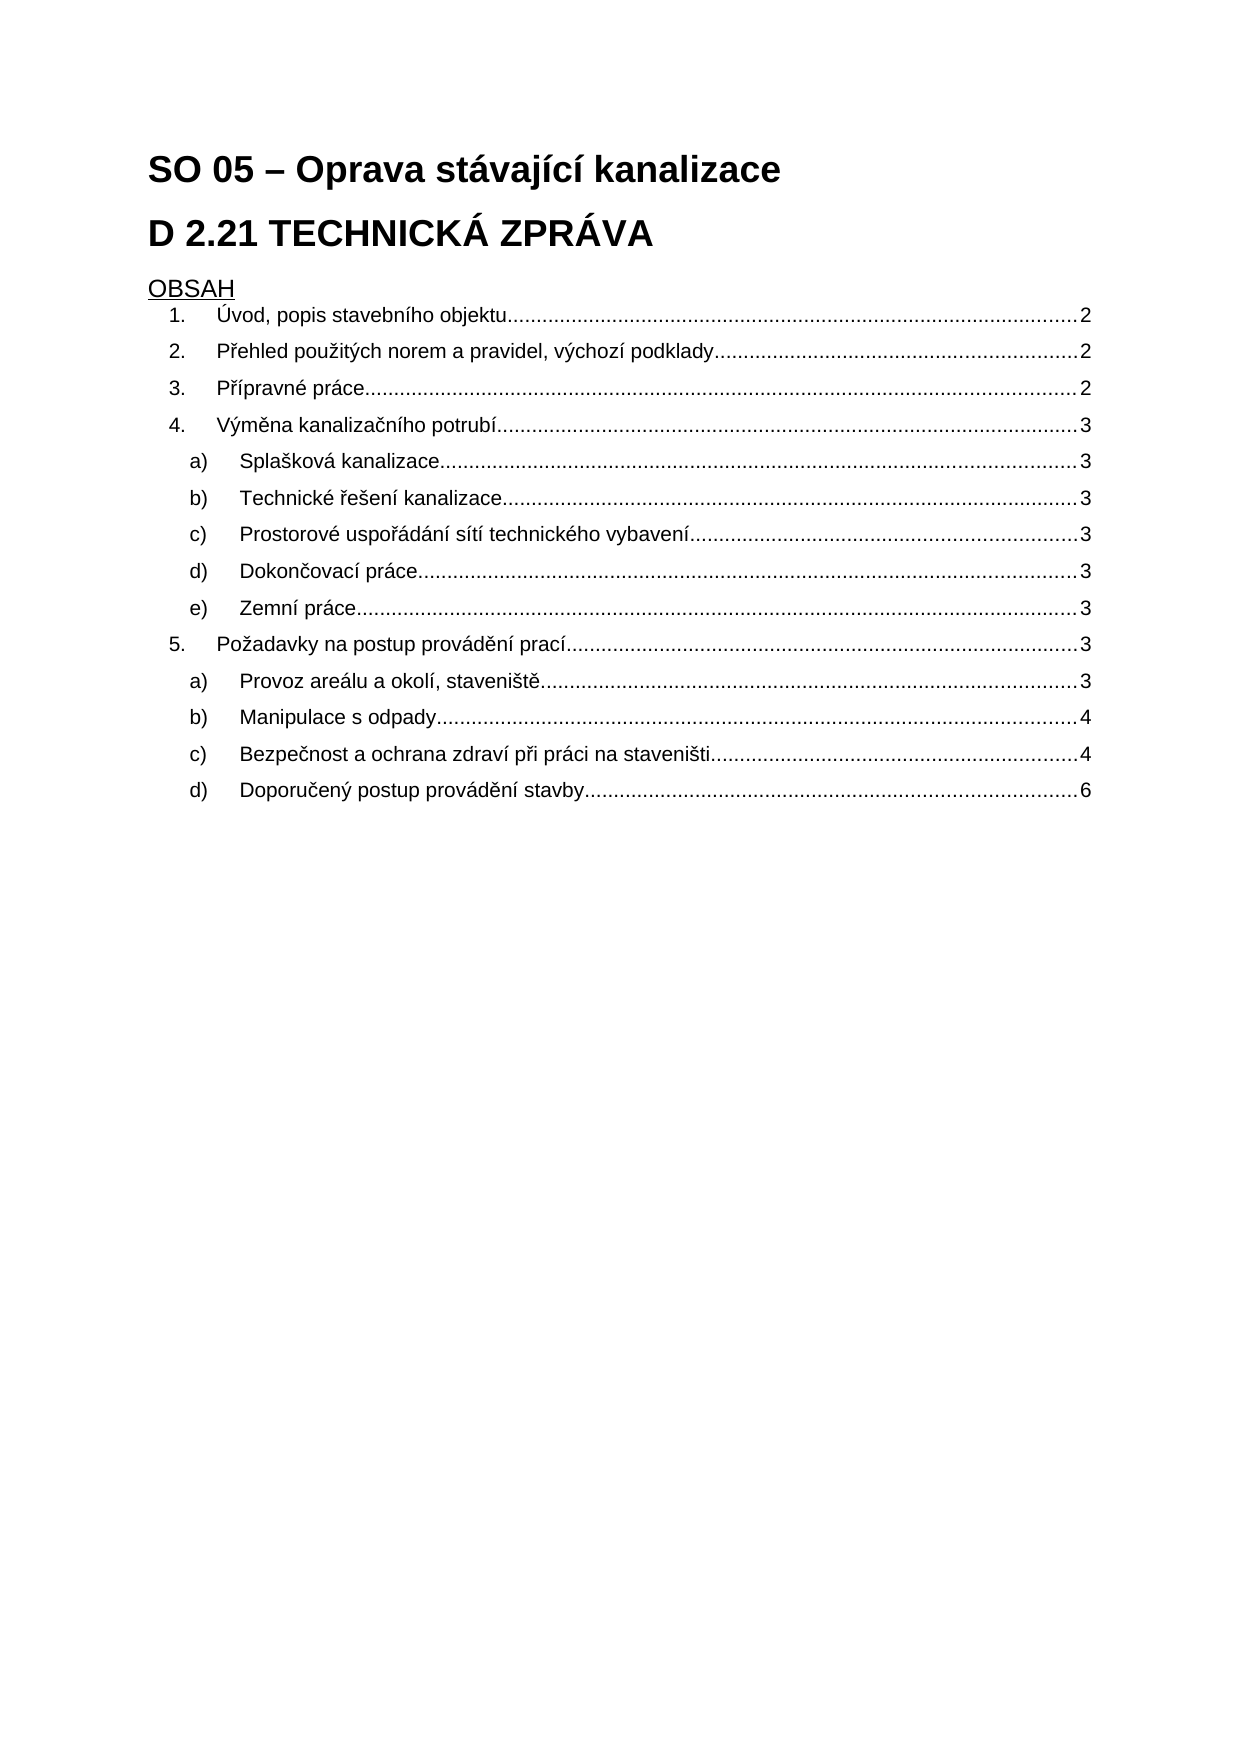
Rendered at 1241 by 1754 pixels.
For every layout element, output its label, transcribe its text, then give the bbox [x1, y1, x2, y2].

text D 2.21 TECHNICKÁ ZPRÁVA [148, 211, 1093, 254]
text SO 05 – Oprava stávající kanalizace [148, 148, 1093, 191]
